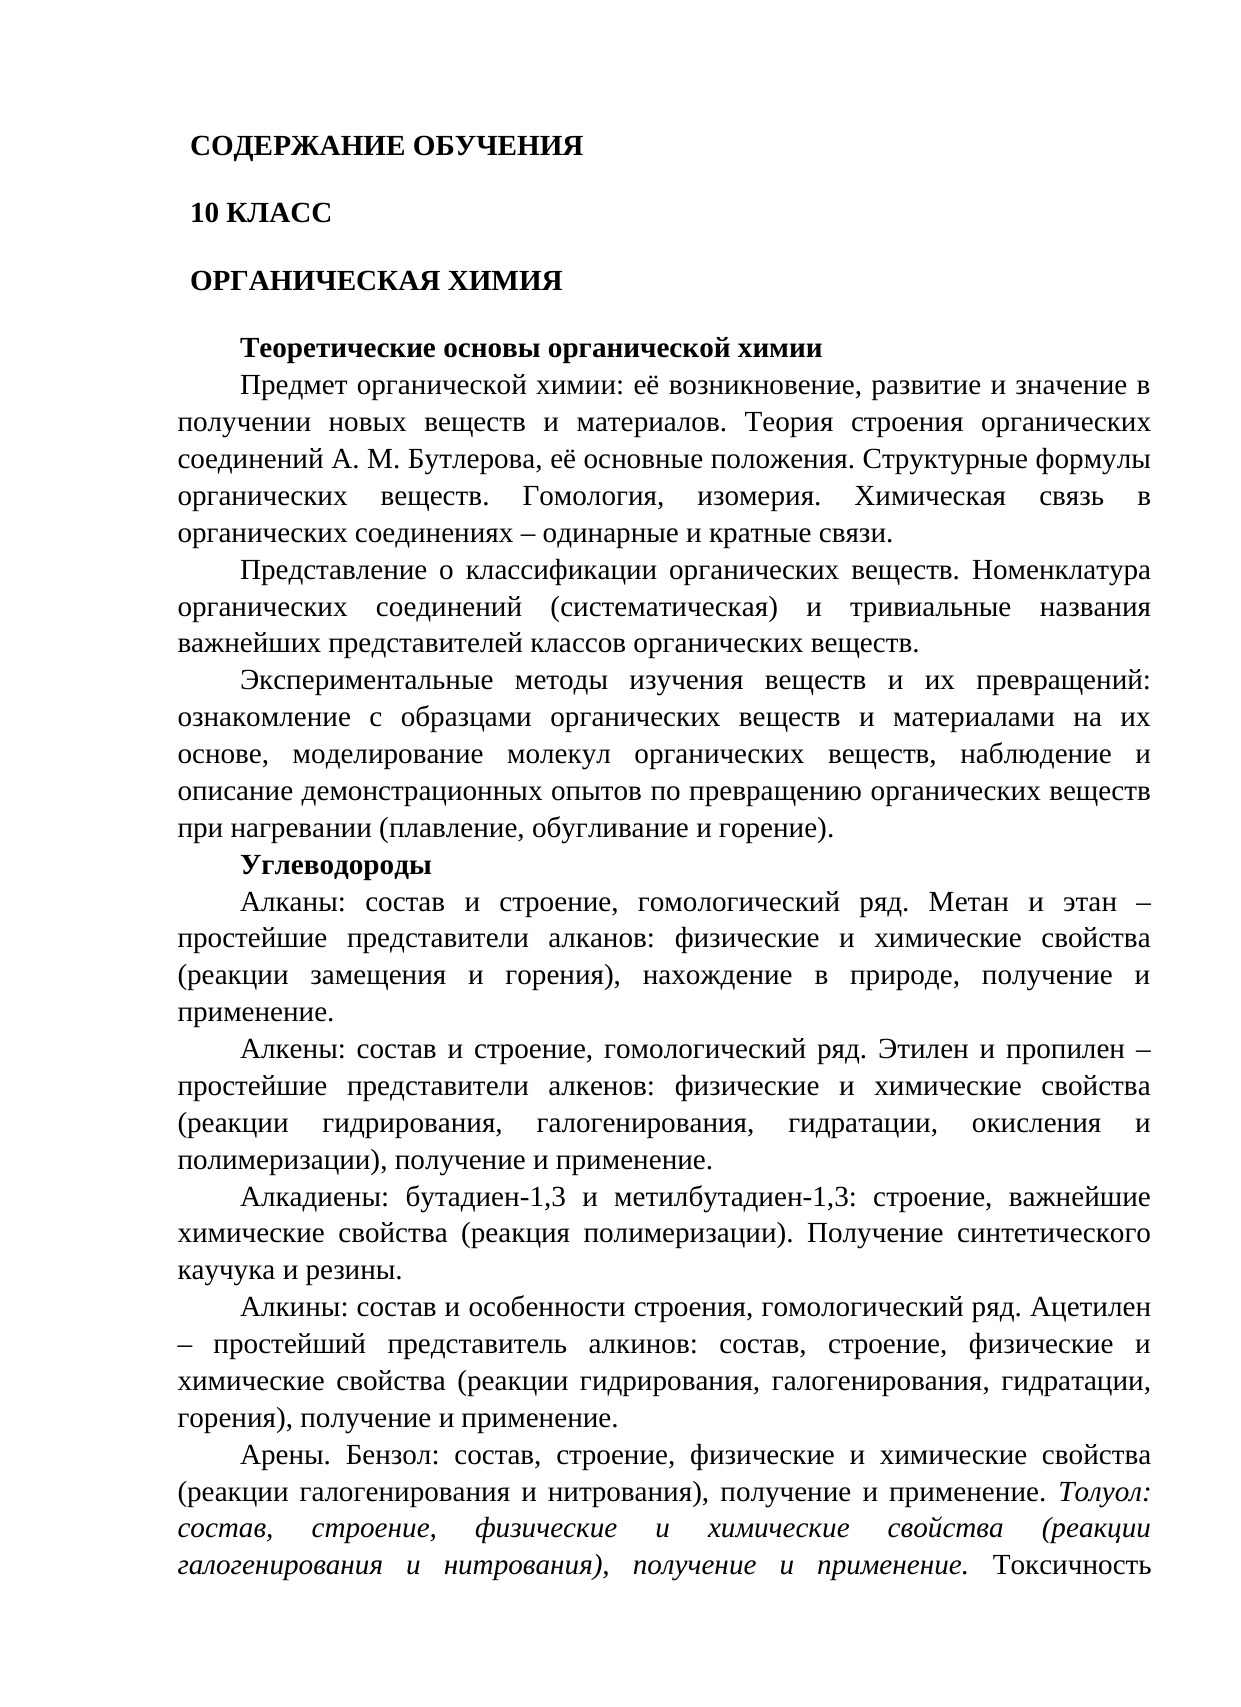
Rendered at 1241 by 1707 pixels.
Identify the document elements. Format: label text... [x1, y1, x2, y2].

text Представление о классификации органических веществ. Номенклатура органических соединений (систематическая) и тривиальные названия важнейших представителей классов органических веществ. [177, 552, 1152, 659]
text Теоретические основы органической химии [177, 331, 1152, 364]
text Алкины: состав и особенности строения, гомологический ряд. Ацетилен – простейший представитель алкинов: состав, строение, физические и химические свойства (реакции гидрирования, галогенирования, гидратации, горения), получение и применение. [177, 1289, 1152, 1433]
text Алканы: состав и строение, гомологический ряд. Метан и этан – простейшие представители алканов: физические и химические свойства (реакции замещения и горения), нахождение в природе, получение и применение. [177, 884, 1152, 1028]
text Углеводороды [177, 847, 1152, 880]
text ОРГАНИЧЕСКАЯ ХИМИЯ [190, 263, 1152, 296]
text ​СОДЕРЖАНИЕ ОБУЧЕНИЯ [190, 128, 1152, 161]
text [177, 1437, 1152, 1581]
text Экспериментальные методы изучения веществ и их превращений: ознакомление с образцами органических веществ и материалами на их основе, моделирование молекул органических веществ, наблюдение и описание демонстрационных опытов по превращению органических веществ при нагревании (плавление, обугливание и горение). [177, 662, 1152, 843]
text 10 КЛАСС [190, 195, 1152, 229]
text Предмет органической химии: её возникновение, развитие и значение в получении новых веществ и материалов. Теория строения органических соединений А. М. Бутлерова, её основные положения. Структурные формулы органических веществ. Гомология, изомерия. Химическая связь в органических соединениях – одинарные и кратные связи. [177, 367, 1152, 548]
text Алкадиены: бутадиен-1,3 и метилбутадиен-1,3: строение, важнейшие химические свойства (реакция полимеризации). Получение синтетического каучука и резины. [177, 1179, 1152, 1286]
text Алкены: состав и строение, гомологический ряд. Этилен и пропилен – простейшие представители алкенов: физические и химические свойства (реакции гидрирования, галогенирования, гидратации, окисления и полимеризации), получение и применение. [177, 1031, 1152, 1175]
